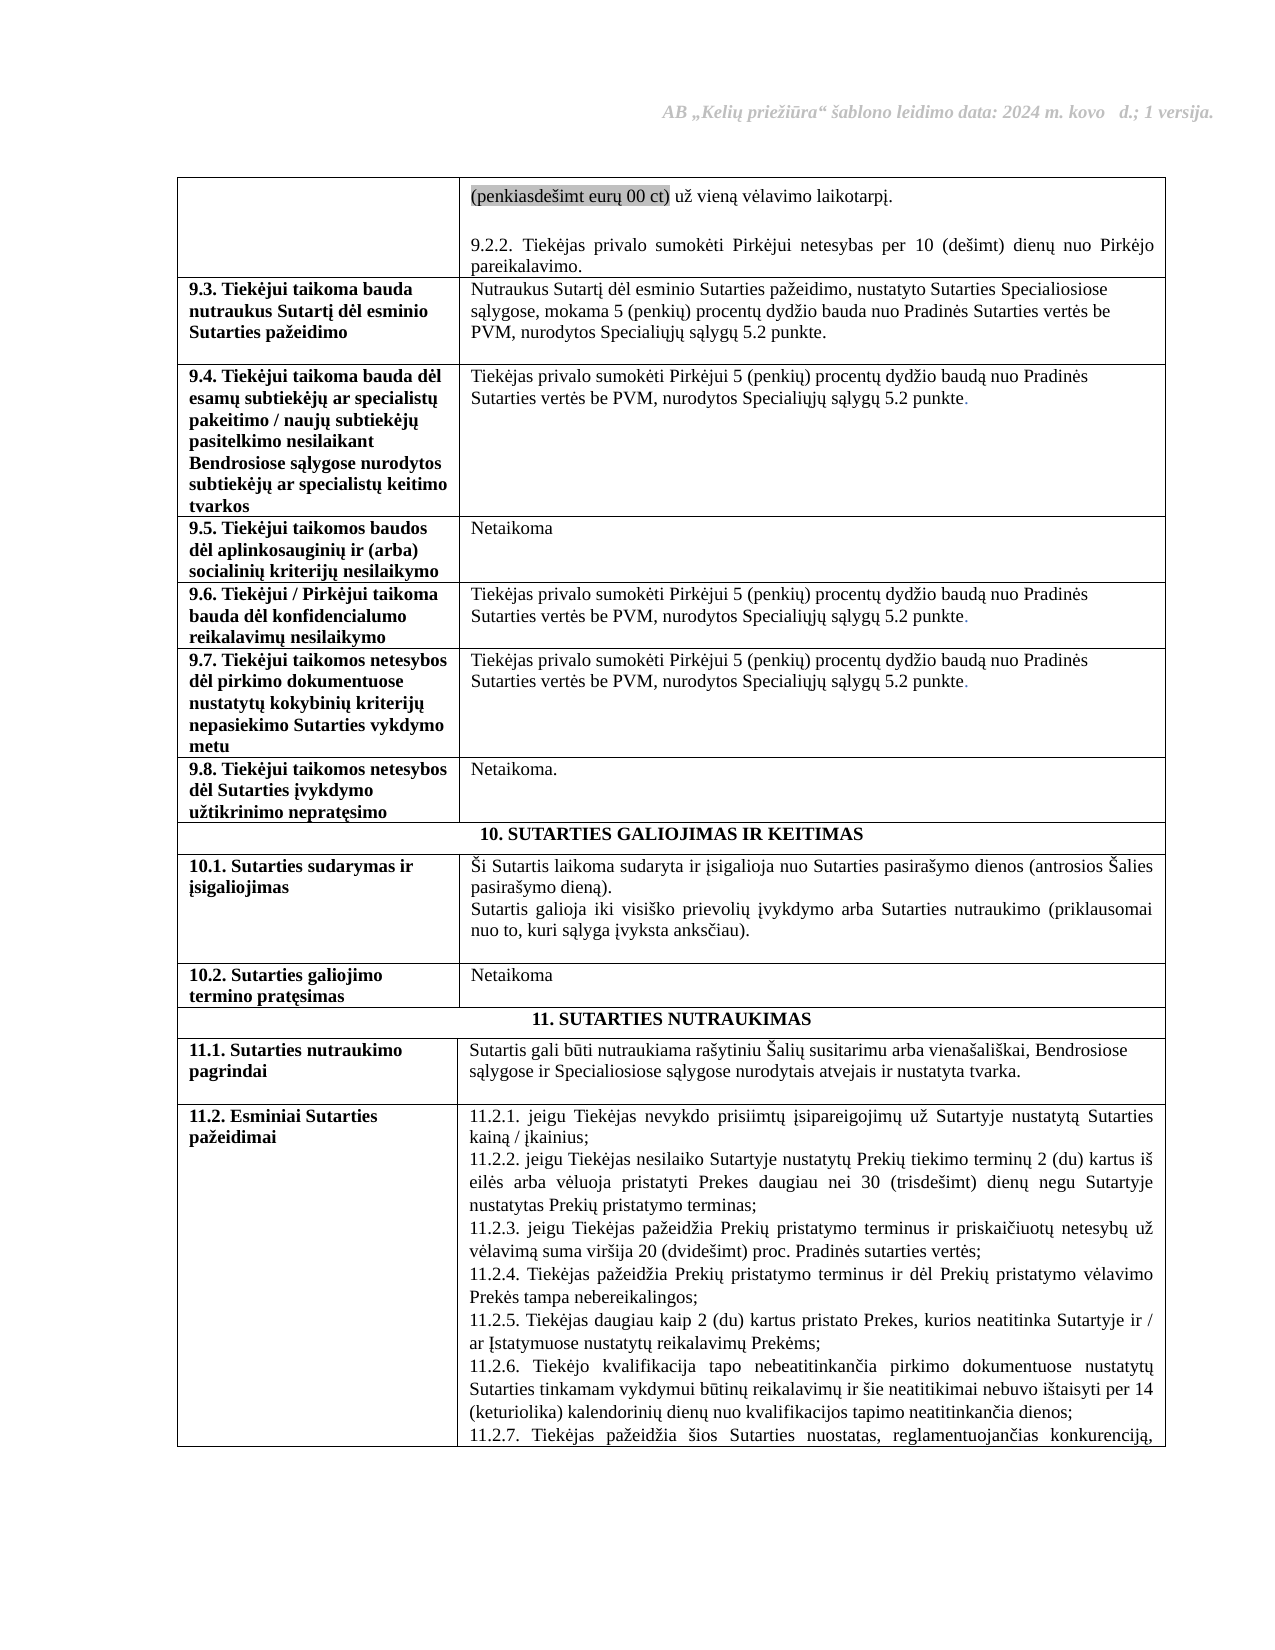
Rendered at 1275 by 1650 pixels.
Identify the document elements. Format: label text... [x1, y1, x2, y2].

table_cell 9.5. Tiekėjui taikomos baudos dėl aplinkosauginių ir (arba) socialinių kriterijų nesilaikymo [178, 517, 459, 582]
table_cell 9.4. Tiekėjui taikoma bauda dėl esamų subtiekėjų ar specialistų pakeitimo / naujų subtiekėjų pasitelkimo nesilaikant Bendrosiose sąlygose nurodytos subtiekėjų ar specialistų keitimo tvarkos [178, 365, 459, 516]
table_cell 9.6. Tiekėjui / Pirkėjui taikoma bauda dėl konfidencialumo reikalavimų nesilaikymo [178, 583, 459, 648]
table_cell 11. SUTARTIES NUTRAUKIMAS [178, 1008, 1165, 1038]
table_cell Nutraukus Sutartį dėl esminio Sutarties pažeidimo, nustatyto Sutarties Specialiosiose sąlygose, mokama 5 (penkių) procentų dydžio bauda nuo Pradinės Sutarties vertės be PVM, nurodytos Specialiųjų sąlygų 5.2 punkte. [460, 278, 1165, 364]
table_cell Netaikoma. [460, 758, 1165, 822]
table_cell 10.1. Sutarties sudarymas ir įsigaliojimas [178, 855, 459, 962]
table_cell 11.1. Sutarties nutraukimo pagrindai [178, 1039, 457, 1103]
table_cell Tiekėjas privalo sumokėti Pirkėjui 5 (penkių) procentų dydžio baudą nuo Pradinės Sutarties vertės be PVM, nurodytos Specialiųjų sąlygų 5.2 punkte. [460, 649, 1165, 757]
table_cell 9.7. Tiekėjui taikomos netesybos dėl pirkimo dokumentuose nustatytų kokybinių kriterijų nepasiekimo Sutarties vykdymo metu [178, 649, 459, 757]
table_cell Ši Sutartis laikoma sudaryta ir įsigalioja nuo Sutarties pasirašymo dienos (antrosios Šalies pasirašymo dieną). Sutartis galioja iki visiško prievolių įvykdymo arba Sutarties nutraukimo (priklausomai nuo to, kuri sąlyga įvyksta anksčiau). [460, 855, 1165, 962]
table_cell Tiekėjas privalo sumokėti Pirkėjui 5 (penkių) procentų dydžio baudą nuo Pradinės Sutarties vertės be PVM, nurodytos Specialiųjų sąlygų 5.2 punkte. [460, 365, 1165, 516]
table_cell Sutartis gali būti nutraukiama rašytiniu Šalių susitarimu arba vienašališkai, Bendrosiose sąlygose ir Specialiosiose sąlygose nurodytais atvejais ir nustatyta tvarka. [458, 1039, 1165, 1103]
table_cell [178, 1105, 457, 1446]
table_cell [178, 178, 459, 277]
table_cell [460, 178, 1165, 277]
table_cell Netaikoma [460, 964, 1165, 1007]
table_cell 10. SUTARTIES GALIOJIMAS IR KEITIMAS [178, 823, 1165, 853]
table_cell Tiekėjas privalo sumokėti Pirkėjui 5 (penkių) procentų dydžio baudą nuo Pradinės Sutarties vertės be PVM, nurodytos Specialiųjų sąlygų 5.2 punkte. [460, 583, 1165, 648]
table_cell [458, 1105, 1165, 1446]
table_cell 9.8. Tiekėjui taikomos netesybos dėl Sutarties įvykdymo užtikrinimo nepratęsimo [178, 758, 459, 822]
table_cell 9.3. Tiekėjui taikoma bauda nutraukus Sutartį dėl esminio Sutarties pažeidimo [178, 278, 459, 364]
table_cell Netaikoma [460, 517, 1165, 582]
table_cell 10.2. Sutarties galiojimo termino pratęsimas [178, 964, 459, 1007]
